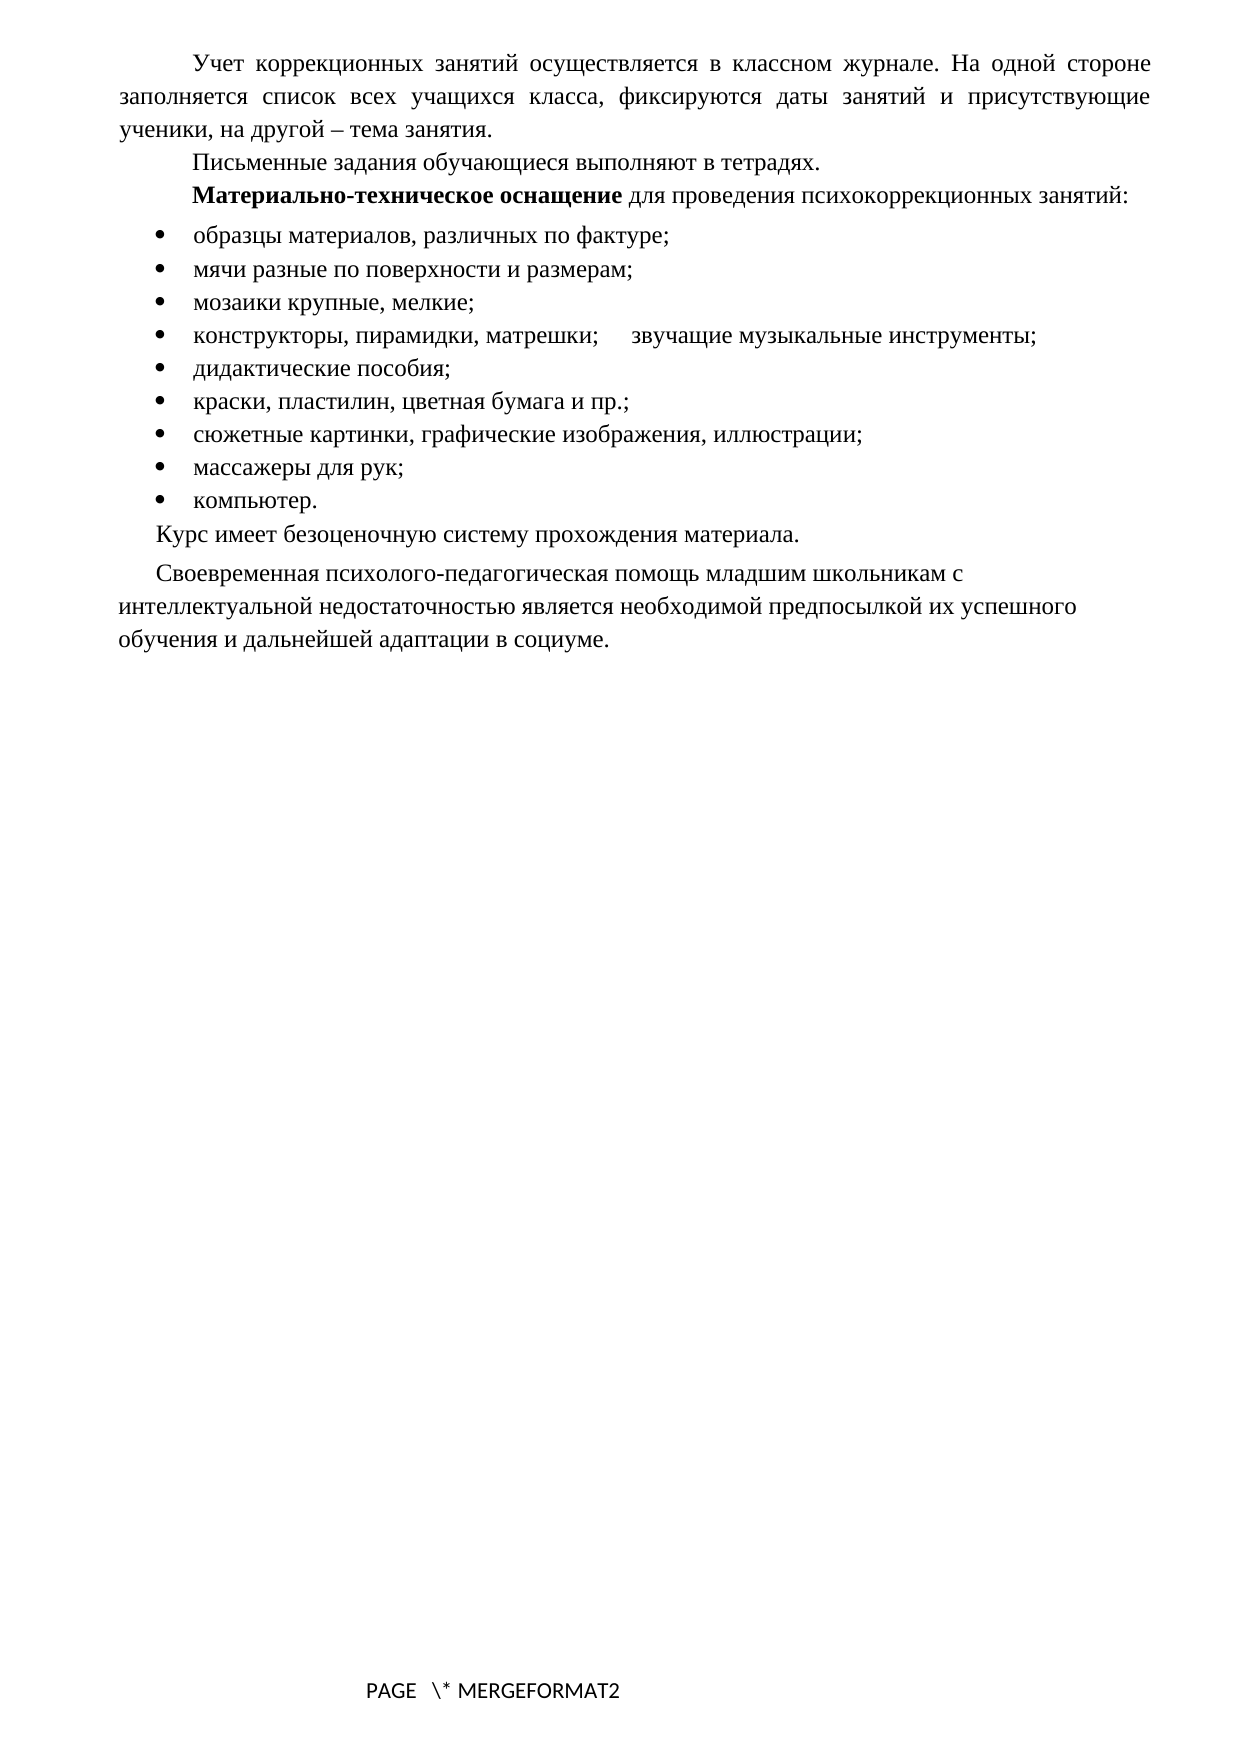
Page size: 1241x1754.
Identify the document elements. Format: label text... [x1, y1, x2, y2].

list сюжетные картинки, графические изображения, иллюстрации; [156, 419, 1145, 447]
list компьютер. [156, 485, 1145, 513]
list мозаики крупные, мелкие; [156, 287, 1145, 315]
list массажеры для рук; [156, 452, 1145, 481]
text Курс имеет безоценочную систему прохождения материала. [118, 519, 1145, 548]
list образцы материалов, различных по фактуре; [156, 221, 1145, 249]
list мячи разные по поверхности и размерам; [156, 254, 1145, 282]
text Своевременная психолого-педагогическая помощь младшим школьникам с интеллектуальной недостаточностью является необходимой предпосылкой их успешного обучения и дальнейшей адаптации в социуме. [118, 558, 1145, 653]
text Учет коррекционных занятий осуществляется в классном журнале. На одной стороне заполняется список всех учащихся класса, фиксируются даты занятий и присутствующие ученики, на другой – тема занятия. [119, 48, 1152, 143]
text Письменные задания обучающиеся выполняют в тетрадях. [119, 147, 1152, 176]
text Материально-техническое оснащение для проведения психокоррекционных занятий: [118, 180, 1145, 209]
list краски, пластилин, цветная бумага и пр.; [156, 386, 1145, 414]
list дидактические пособия; [156, 353, 1145, 381]
list конструкторы, пирамидки, матрешки;  звучащие музыкальные инструменты; [156, 320, 1145, 348]
